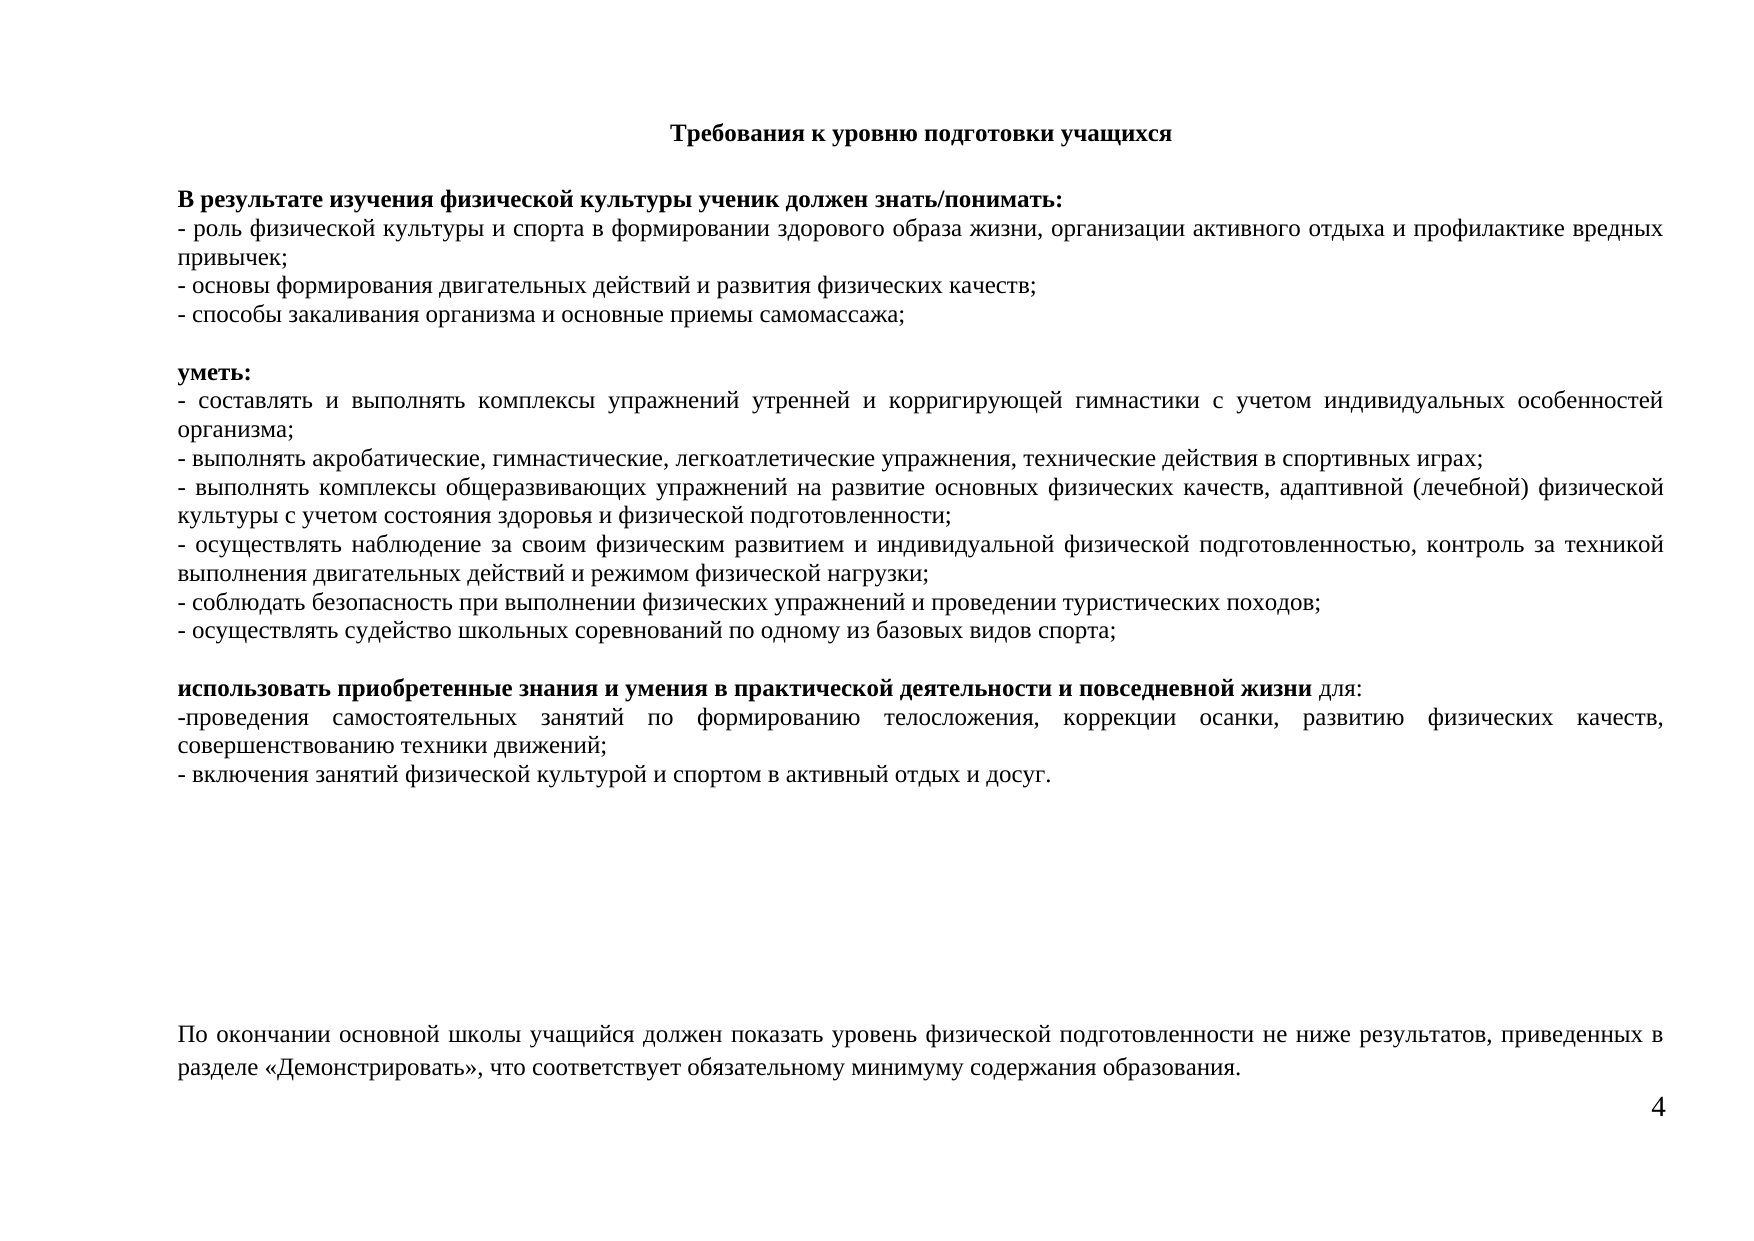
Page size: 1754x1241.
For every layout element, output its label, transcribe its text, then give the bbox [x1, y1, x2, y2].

text По окончании основной школы учащийся должен показать уровень физической подготовленности не ниже результатов, приведенных в разделе «Демонстрировать», что соответствует обязательному минимуму содержания образования. [177, 1019, 1665, 1081]
text Требования к уровню подготовки учащихся [177, 118, 1665, 147]
text - составлять и выполнять комплексы упражнений утренней и корригирующей гимнастики с учетом индивидуальных особенностей организма; [177, 385, 1665, 443]
text - выполнять акробатические, гимнастические, легкоатлетические упражнения, технические действия в спортивных играх; [177, 443, 1665, 472]
text - выполнять комплексы общеразвивающих упражнений на развитие основных физических качеств, адаптивной (лечебной) физической культуры с учетом состояния здоровья и физической подготовленности; [177, 472, 1665, 529]
text - осуществлять судейство школьных соревнований по одному из базовых видов спорта; [177, 615, 1665, 644]
text - роль физической культуры и спорта в формировании здорового образа жизни, организации активного отдыха и профилактике вредных привычек; [177, 213, 1665, 270]
text - включения занятий физической культурой и спортом в активный отдых и досуг. [177, 759, 1665, 788]
text уметь: [177, 357, 1665, 385]
text -проведения самостоятельных занятий по формированию телосложения, коррекции осанки, развитию физических качеств, совершенствованию техники движений; [177, 702, 1665, 759]
text В результате изучения физической культуры ученик должен знать/понимать: [177, 184, 1665, 213]
text - соблюдать безопасность при выполнении физических упражнений и проведении туристических походов; [177, 587, 1665, 615]
text - способы закаливания организма и основные приемы самомассажа; [177, 299, 1665, 328]
text - основы формирования двигательных действий и развития физических качеств; [177, 270, 1665, 299]
text - осуществлять наблюдение за своим физическим развитием и индивидуальной физической подготовленностью, контроль за техникой выполнения двигательных действий и режимом физической нагрузки; [177, 529, 1665, 587]
text использовать приобретенные знания и умения в практической деятельности и повседневной жизни для: [177, 673, 1665, 702]
